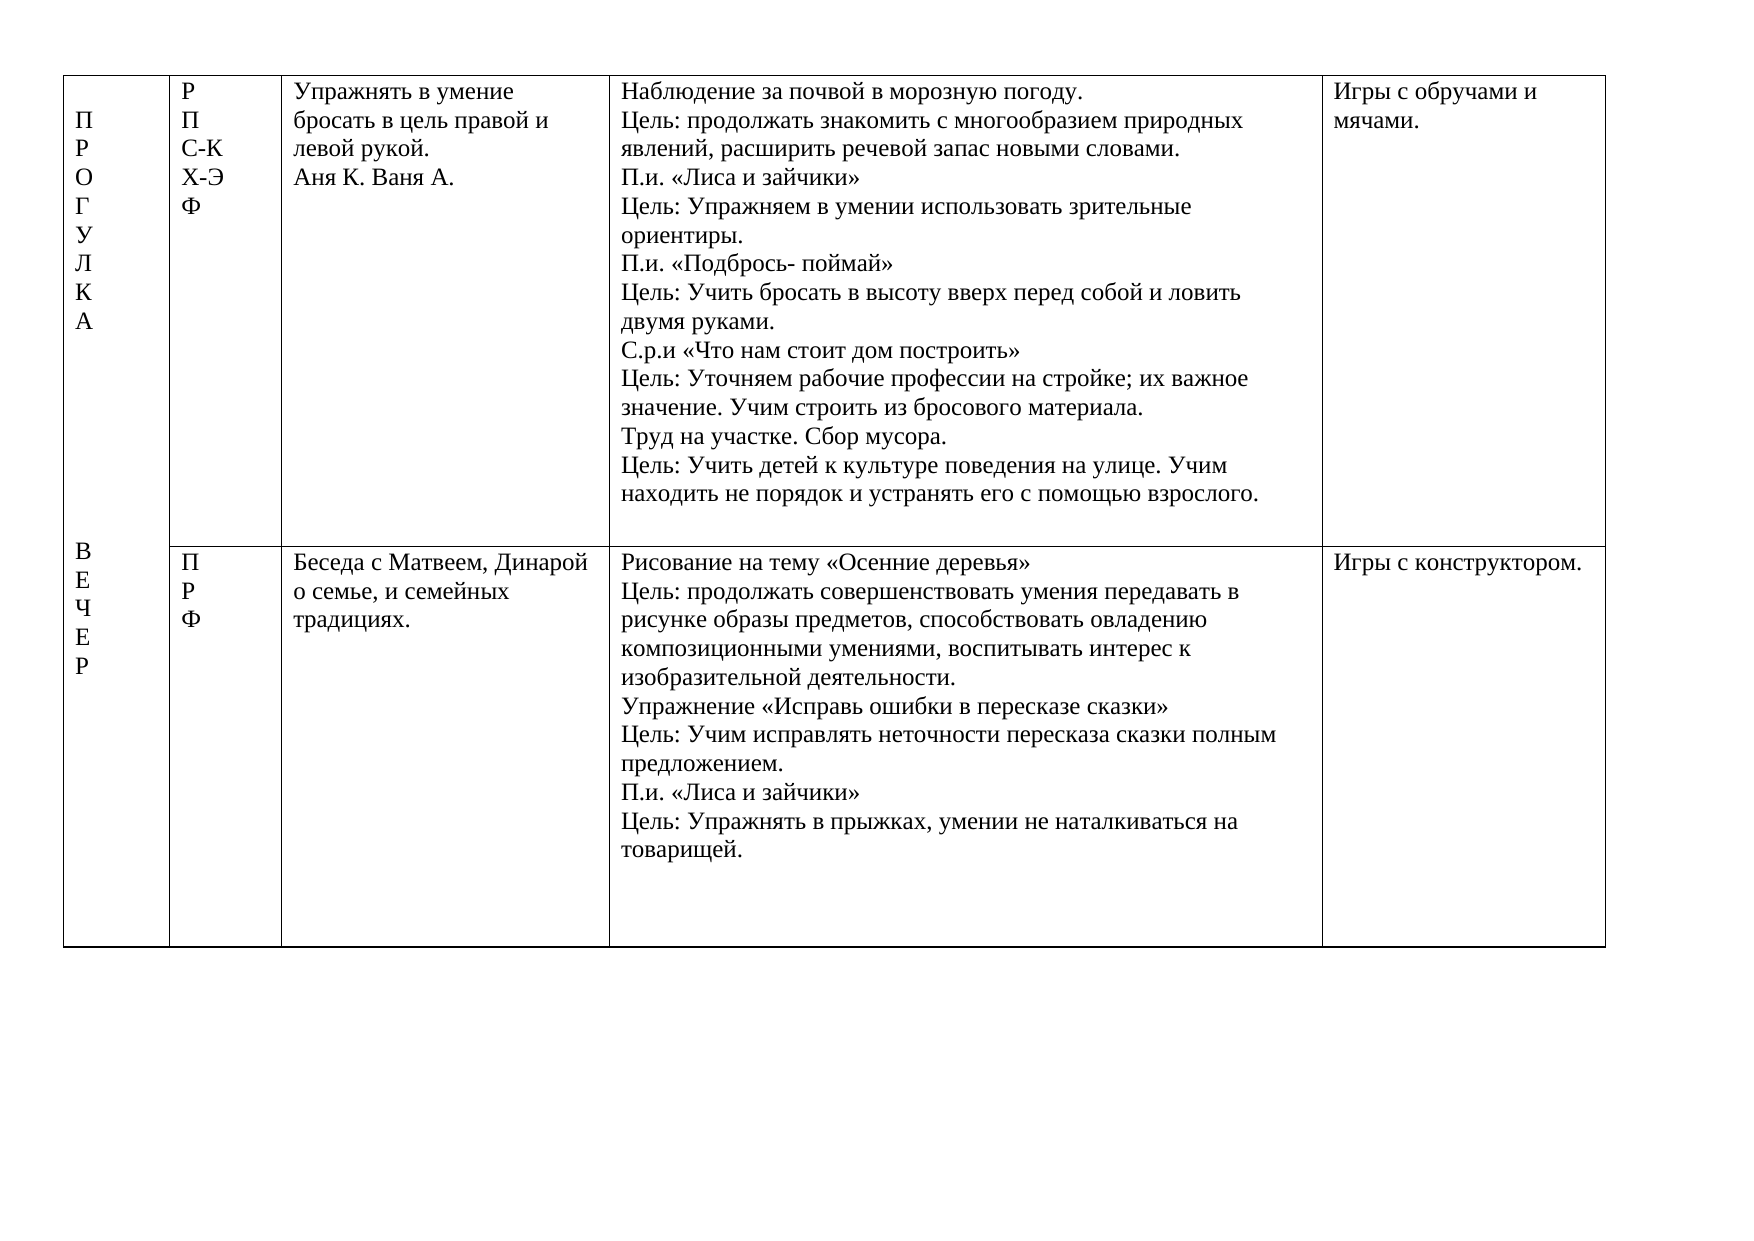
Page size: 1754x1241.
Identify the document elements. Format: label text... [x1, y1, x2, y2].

table_cell П Р Ф [170, 547, 281, 946]
table_cell Рисование на тему «Осенние деревья» Цель: продолжать совершенствовать умения передавать в рисунке образы предметов, способствовать овладению композиционными умениями, воспитывать интерес к изобразительной деятельности. Упражнение «Исправь ошибки в пересказе сказки» Цель: Учим исправлять неточности пересказа сказки полным предложением. П.и. «Лиса и зайчики» Цель: Упражнять в прыжках, умении не наталкиваться на товарищей. [610, 547, 1322, 946]
table_cell Р П С-К Х-Э Ф [170, 76, 281, 546]
table_cell Наблюдение за почвой в морозную погоду. Цель: продолжать знакомить с многообразием природных явлений, расширить речевой запас новыми словами. П.и. «Лиса и зайчики» Цель: Упражняем в умении использовать зрительные ориентиры. П.и. «Подбрось- поймай» Цель: Учить бросать в высоту вверх перед собой и ловить двумя руками. С.р.и «Что нам стоит дом построить» Цель: Уточняем рабочие профессии на стройке; их важное значение. Учим строить из бросового материала. Труд на участке. Сбор мусора. Цель: Учить детей к культуре поведения на улице. Учим находить не порядок и устранять его с помощью взрослого. [610, 76, 1322, 546]
table_cell Игры с конструктором. [1323, 547, 1605, 946]
table_cell Беседа с Матвеем, Динарой о семье, и семейных традициях. [282, 547, 609, 946]
table_cell П Р О Г У Л К А В Е Ч Е Р [64, 76, 169, 946]
table_cell Упражнять в умение бросать в цель правой и левой рукой. Аня К. Ваня А. [282, 76, 609, 546]
table_cell Игры с обручами и мячами. [1323, 76, 1605, 546]
